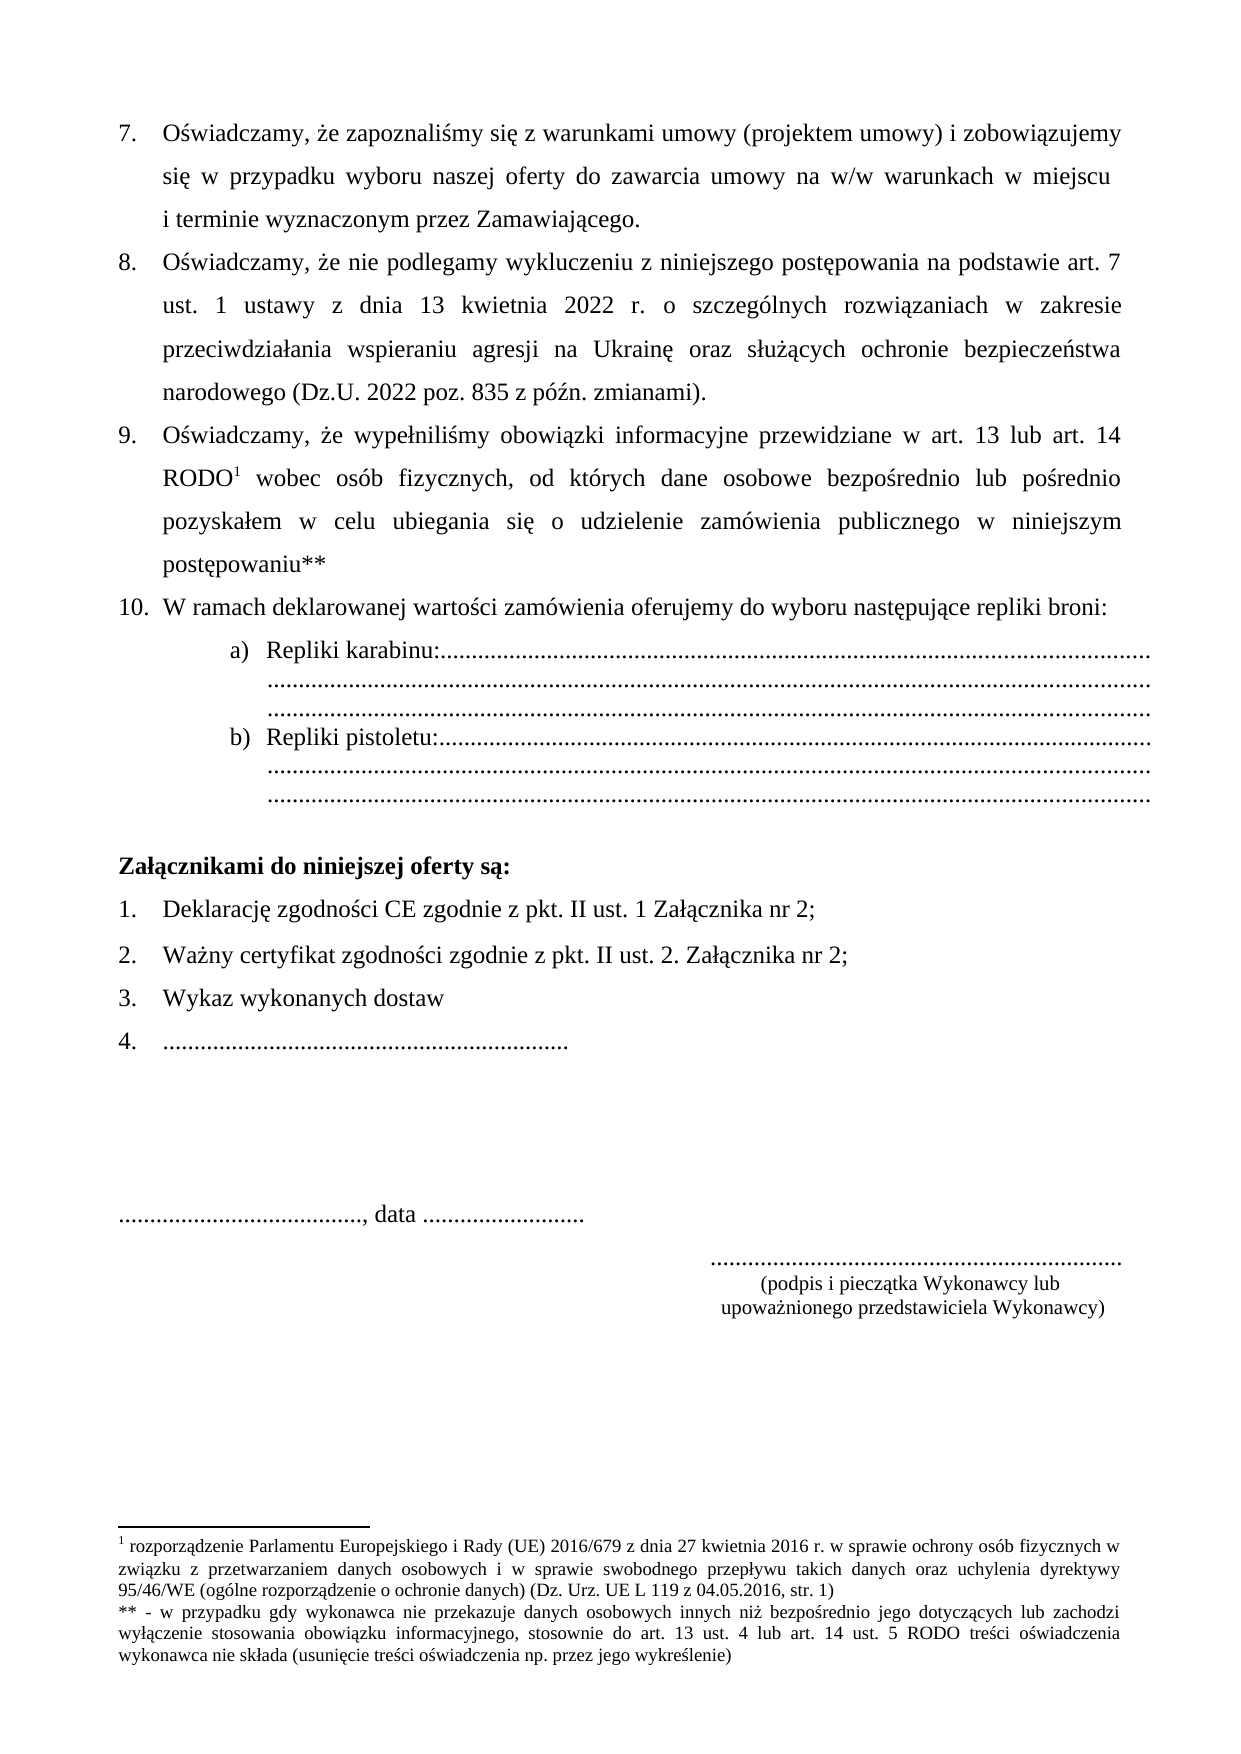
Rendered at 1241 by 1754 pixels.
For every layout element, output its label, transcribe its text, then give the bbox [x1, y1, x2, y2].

list ................................................................. [118, 1026, 1122, 1055]
text upoważnionego przedstawiciela Wykonawcy) [662, 1294, 1122, 1319]
list W ramach deklarowanej wartości zamówienia oferujemy do wyboru następujące repliki broni: [118, 592, 1122, 621]
list Wykaz wykonanych dostaw [118, 983, 1122, 1012]
list Oświadczamy, że zapoznaliśmy się z warunkami umowy (projektem umowy) i zobowiązujemy się w przypadku wyboru naszej oferty do zawarcia umowy na w/w warunkach w miejscu i terminie wyznaczonym przez Zamawiającego. [118, 118, 1122, 233]
text ......................................., data .......................... [118, 1199, 1122, 1227]
text (podpis i pieczątka Wykonawcy lub [662, 1271, 1122, 1294]
text .................................................................. [561, 1242, 1122, 1271]
list Repliki karabinu: [229, 636, 1137, 664]
list Repliki pistoletu: [229, 722, 1137, 751]
list Oświadczamy, że wypełniliśmy obowiązki informacyjne przewidziane w art. 13 lub art. 14 RODO wobec osób fizycznych, od których dane osobowe bezpośrednio lub pośrednio pozyskałem w celu ubiegania się o udzielenie zamówienia publicznego w niniejszym postępowaniu** [118, 420, 1122, 578]
list Deklarację zgodności CE zgodnie z pkt. II ust. 1 Załącznika nr 2; [118, 894, 1122, 923]
text Załącznikami do niniejszej oferty są: [118, 851, 1122, 880]
list Ważny certyfikat zgodności zgodnie z pkt. II ust. 2. Załącznika nr 2; [118, 940, 1122, 969]
list Oświadczamy, że nie podlegamy wykluczeniu z niniejszego postępowania na podstawie art. 7 ust. 1 ustawy z dnia 13 kwietnia 2022 r. o szczególnych rozwiązaniach w zakresie przeciwdziałania wspieraniu agresji na Ukrainę oraz służących ochronie bezpieczeństwa narodowego (Dz.U. 2022 poz. 835 z późn. zmianami). [118, 247, 1122, 406]
